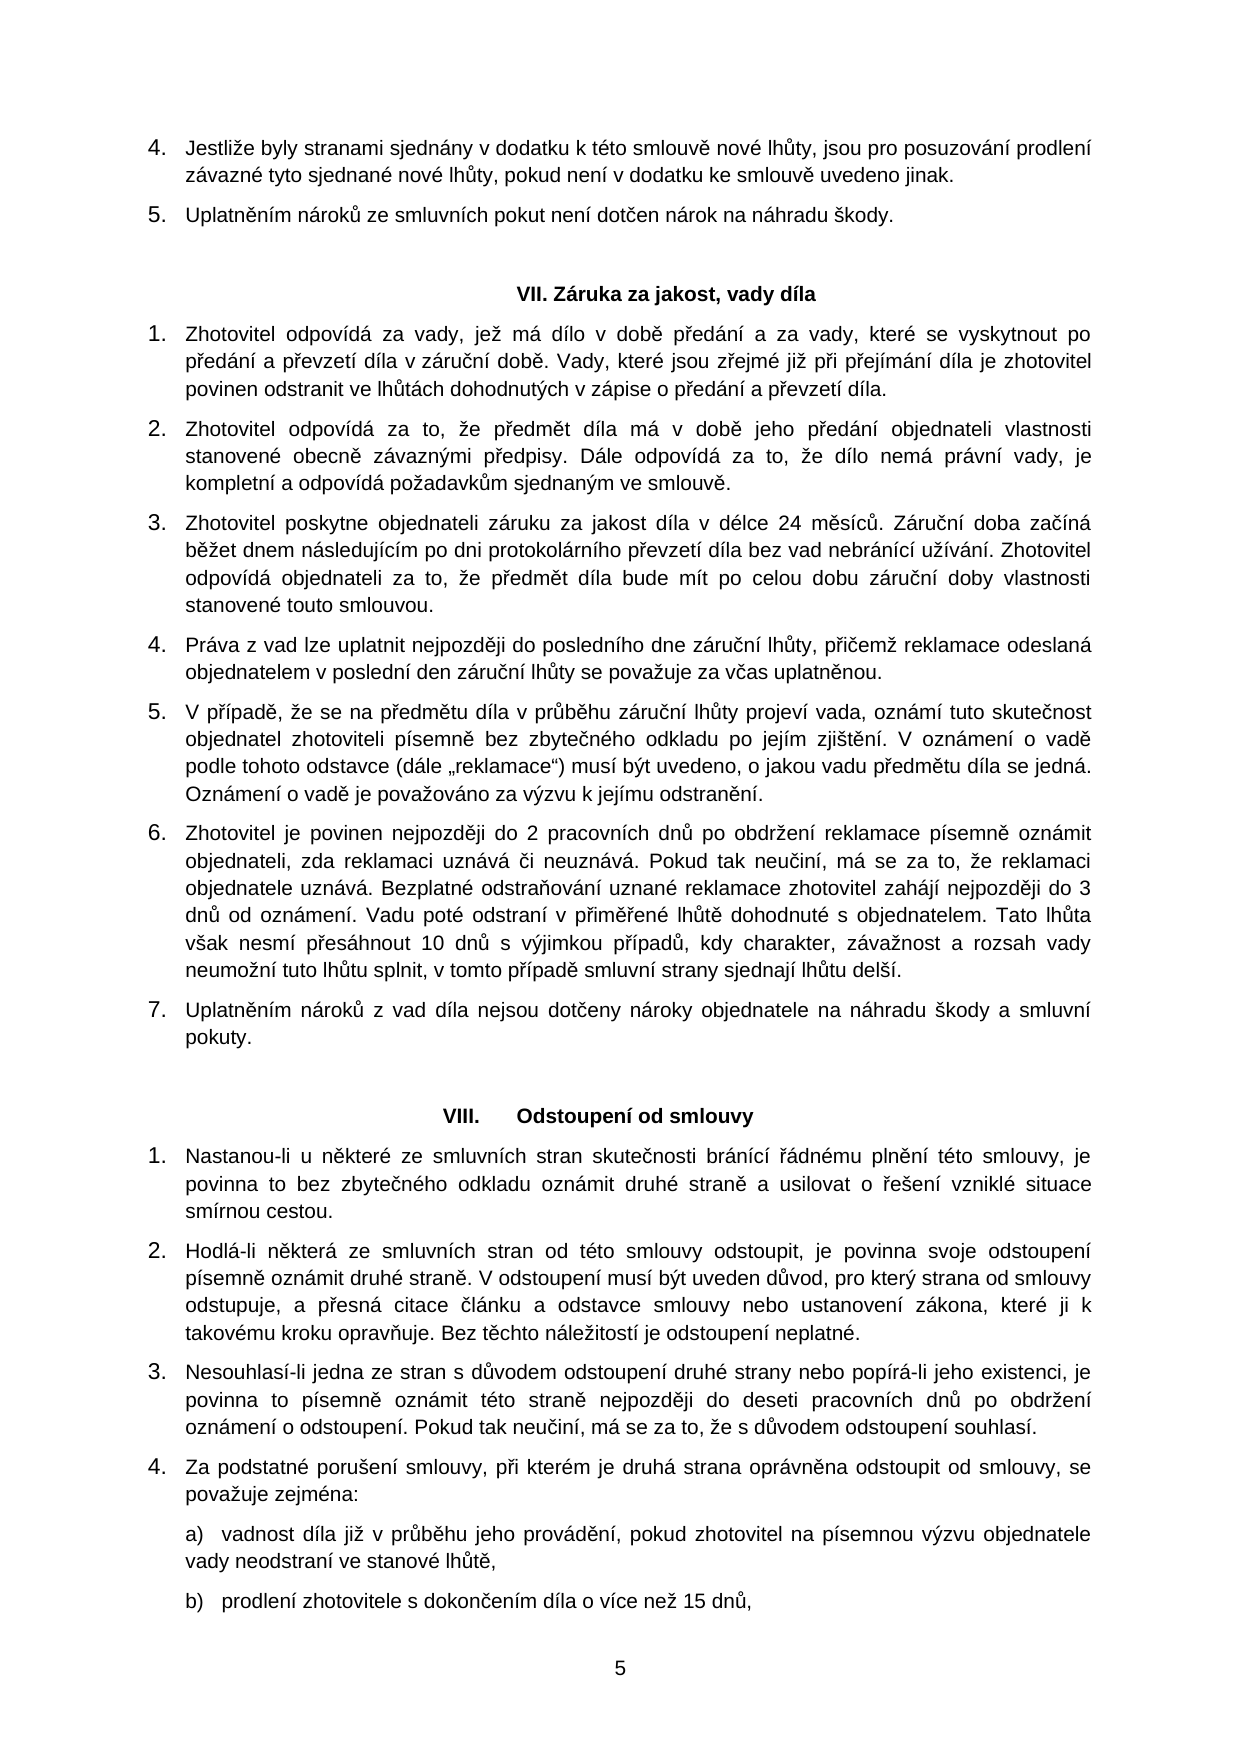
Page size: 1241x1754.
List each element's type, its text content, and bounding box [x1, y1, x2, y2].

list Hodlá-li některá ze smluvních stran od této smlouvy odstoupit, je povinna svoje odstoupení písemně oznámit druhé straně. V odstoupení musí být uveden důvod, pro který strana od smlouvy odstupuje, a přesná citace článku a odstavce smlouvy nebo ustanovení zákona, které ji k takovému kroku opravňuje. Bez těchto náležitostí je odstoupení neplatné. [148, 1236, 1093, 1346]
text VIII. Odstoupení od smlouvy [185, 1102, 1093, 1129]
list Zhotovitel je povinen nejpozději do 2 pracovních dnů po obdržení reklamace písemně oznámit objednateli, zda reklamaci uznává či neuznává. Pokud tak neučiní, má se za to, že reklamaci objednatele uznává. Bezplatné odstraňování uznané reklamace zhotovitel zahájí nejpozději do 3 dnů od oznámení. Vadu poté odstraní v přiměřené lhůtě dohodnuté s objednatelem. Tato lhůta však nesmí přesáhnout 10 dnů s výjimkou případů, kdy charakter, závažnost a rozsah vady neumožní tuto lhůtu splnit, v tomto případě smluvní strany sjednají lhůtu delší. [148, 819, 1093, 983]
text a) vadnost díla již v průběhu jeho provádění, pokud zhotovitel na písemnou výzvu objednatele vady neodstraní ve stanové lhůtě, [185, 1519, 1093, 1574]
list Uplatněním nároků ze smluvních pokut není dotčen nárok na náhradu škody. [148, 201, 1093, 228]
list Nesouhlasí-li jedna ze stran s důvodem odstoupení druhé strany nebo popírá-li jeho existenci, je povinna to písemně oznámit této straně nejpozději do deseti pracovních dnů po obdržení oznámení o odstoupení. Pokud tak neučiní, má se za to, že s důvodem odstoupení souhlasí. [148, 1358, 1093, 1440]
text VII. Záruka za jakost, vady díla [185, 280, 1093, 307]
list Nastanou-li u některé ze smluvních stran skutečnosti bránící řádnému plnění této smlouvy, je povinna to bez zbytečného odkladu oznámit druhé straně a usilovat o řešení vzniklé situace smírnou cestou. [148, 1142, 1093, 1224]
list Zhotovitel odpovídá za vady, jež má dílo v době předání a za vady, které se vyskytnout po předání a převzetí díla v záruční době. Vady, které jsou zřejmé již při přejímání díla je zhotovitel povinen odstranit ve lhůtách dohodnutých v zápise o předání a převzetí díla. [148, 320, 1093, 402]
list Uplatněním nároků z vad díla nejsou dotčeny nároky objednatele na náhradu škody a smluvní pokuty. [148, 995, 1093, 1050]
list V případě, že se na předmětu díla v průběhu záruční lhůty projeví vada, oznámí tuto skutečnost objednatel zhotoviteli písemně bez zbytečného odkladu po jejím zjištění. V oznámení o vadě podle tohoto odstavce (dále „reklamace“) musí být uvedeno, o jakou vadu předmětu díla se jedná. Oznámení o vadě je považováno za výzvu k jejímu odstranění. [148, 697, 1093, 807]
list Zhotovitel odpovídá za to, že předmět díla má v době jeho předání objednateli vlastnosti stanovené obecně závaznými předpisy. Dále odpovídá za to, že dílo nemá právní vady, je kompletní a odpovídá požadavkům sjednaným ve smlouvě. [148, 414, 1093, 496]
list Jestliže byly stranami sjednány v dodatku k této smlouvě nové lhůty, jsou pro posuzování prodlení závazné tyto sjednané nové lhůty, pokud není v dodatku ke smlouvě uvedeno jinak. [148, 133, 1093, 188]
text b) prodlení zhotovitele s dokončením díla o více než 15 dnů, [185, 1587, 1093, 1614]
list Práva z vad lze uplatnit nejpozději do posledního dne záruční lhůty, přičemž reklamace odeslaná objednatelem v poslední den záruční lhůty se považuje za včas uplatněnou. [148, 630, 1093, 685]
list Zhotovitel poskytne objednateli záruku za jakost díla v délce 24 měsíců. Záruční doba začíná běžet dnem následujícím po dni protokolárního převzetí díla bez vad nebránící užívání. Zhotovitel odpovídá objednateli za to, že předmět díla bude mít po celou dobu záruční doby vlastnosti stanovené touto smlouvou. [148, 509, 1093, 618]
list Za podstatné porušení smlouvy, při kterém je druhá strana oprávněna odstoupit od smlouvy, se považuje zejména: [148, 1452, 1093, 1507]
